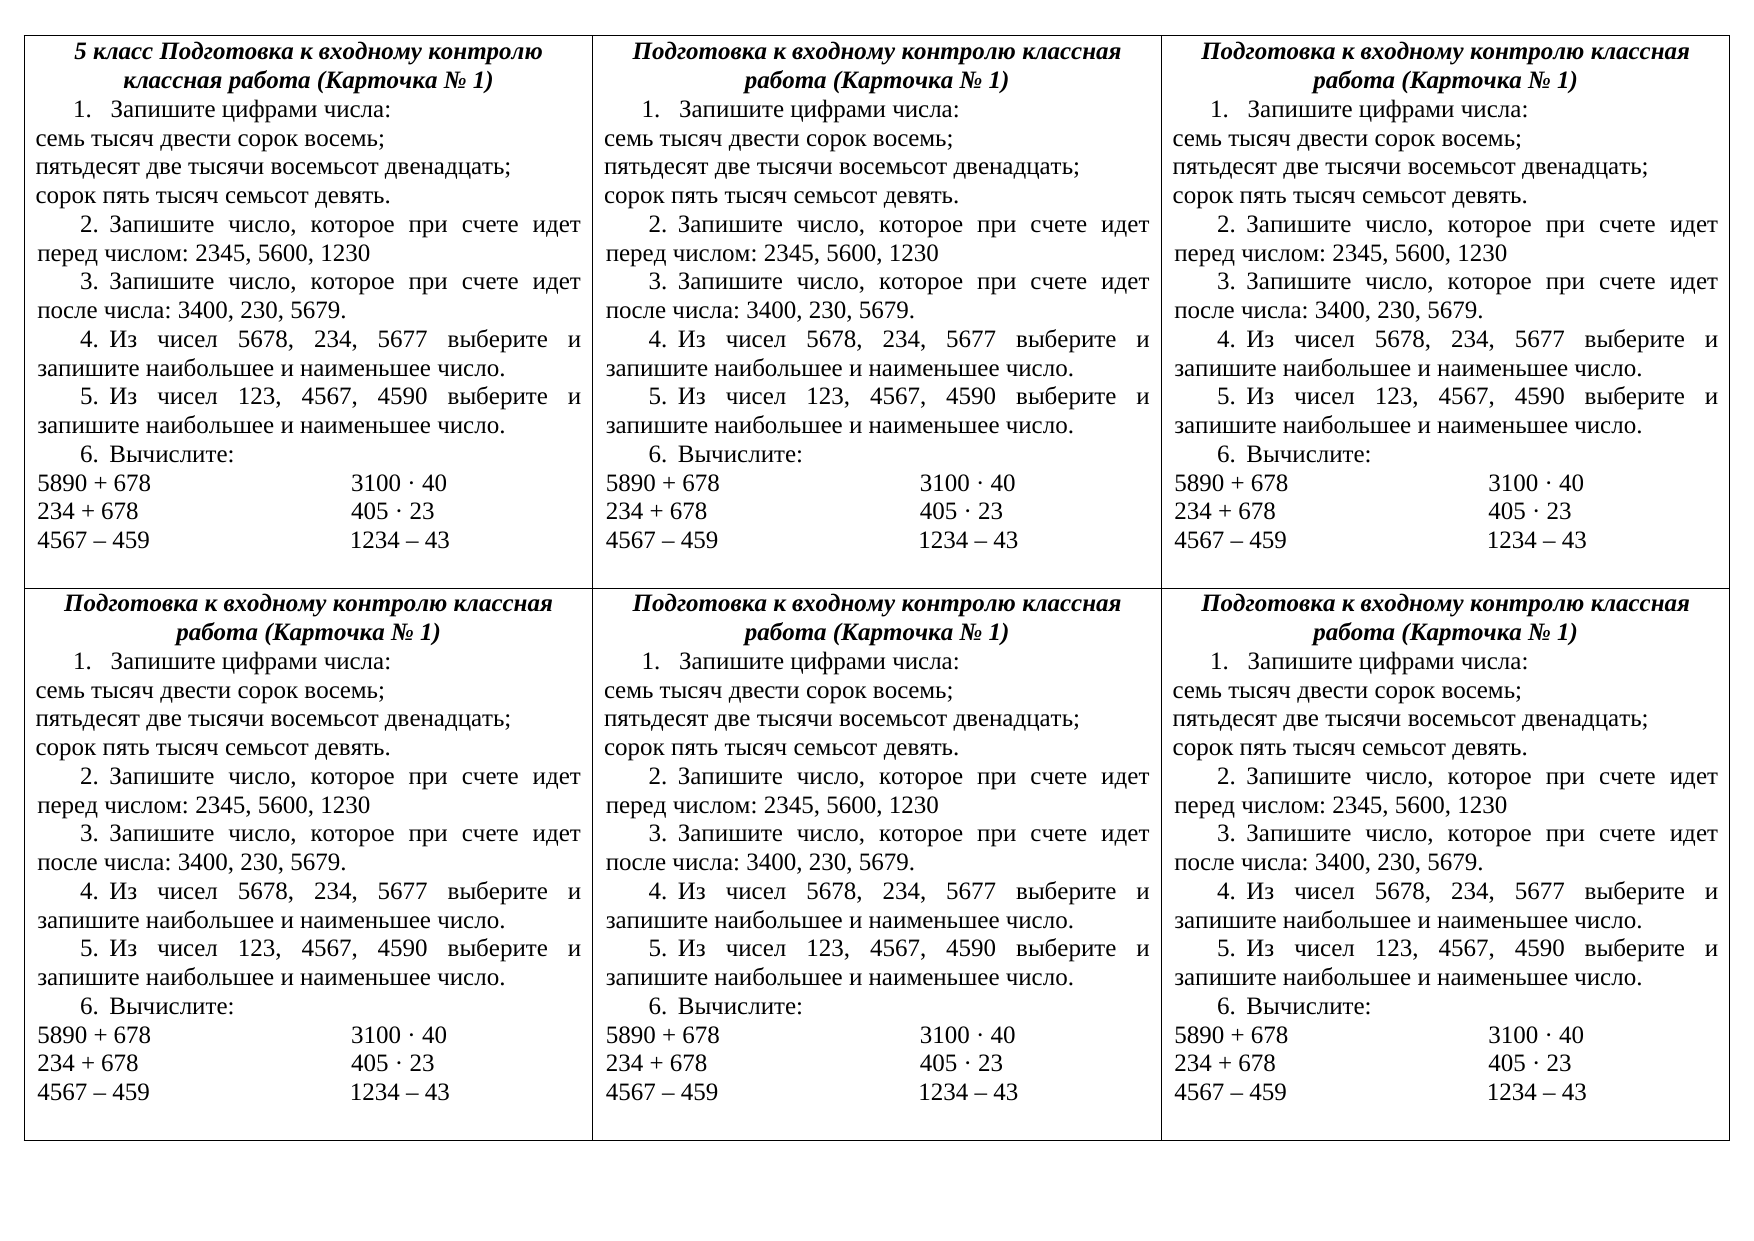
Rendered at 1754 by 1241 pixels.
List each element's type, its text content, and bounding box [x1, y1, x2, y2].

table_header Подготовка к входному контролю классная работа (Карточка № 1) Запишите цифрами числа: семь тысяч двести сорок восемь; пятьдесят две тысячи восемьсот двенадцать; сорок пять тысяч семьсот девять. Запишите число, которое при счете идет перед числом: 2345, 5600, 1230 Запишите число, которое при счете идет после числа: 3400, 230, 5679. Из чисел 5678, 234, 5677 выберите и запишите наибольшее и наименьшее число. Из чисел 123, 4567, 4590 выберите и запишите наибольшее и наименьшее число. Вычислите: 5890 + 678 3100 · 40 234 + 678 405 · 23 4567 – 459 1234 – 43 [1162, 36, 1729, 587]
table_cell Подготовка к входному контролю классная работа (Карточка № 1) Запишите цифрами числа: семь тысяч двести сорок восемь; пятьдесят две тысячи восемьсот двенадцать; сорок пять тысяч семьсот девять. Запишите число, которое при счете идет перед числом: 2345, 5600, 1230 Запишите число, которое при счете идет после числа: 3400, 230, 5679. Из чисел 5678, 234, 5677 выберите и запишите наибольшее и наименьшее число. Из чисел 123, 4567, 4590 выберите и запишите наибольшее и наименьшее число. Вычислите: 5890 + 678 3100 · 40 234 + 678 405 · 23 4567 – 459 1234 – 43 [593, 589, 1161, 1139]
table_header 5 класс Подготовка к входному контролю классная работа (Карточка № 1) Запишите цифрами числа: семь тысяч двести сорок восемь; пятьдесят две тысячи восемьсот двенадцать; сорок пять тысяч семьсот девять. Запишите число, которое при счете идет перед числом: 2345, 5600, 1230 Запишите число, которое при счете идет после числа: 3400, 230, 5679. Из чисел 5678, 234, 5677 выберите и запишите наибольшее и наименьшее число. Из чисел 123, 4567, 4590 выберите и запишите наибольшее и наименьшее число. Вычислите: 5890 + 678 3100 · 40 234 + 678 405 · 23 4567 – 459 1234 – 43 [25, 36, 592, 587]
table_header Подготовка к входному контролю классная работа (Карточка № 1) Запишите цифрами числа: семь тысяч двести сорок восемь; пятьдесят две тысячи восемьсот двенадцать; сорок пять тысяч семьсот девять. Запишите число, которое при счете идет перед числом: 2345, 5600, 1230 Запишите число, которое при счете идет после числа: 3400, 230, 5679. Из чисел 5678, 234, 5677 выберите и запишите наибольшее и наименьшее число. Из чисел 123, 4567, 4590 выберите и запишите наибольшее и наименьшее число. Вычислите: 5890 + 678 3100 · 40 234 + 678 405 · 23 4567 – 459 1234 – 43 [593, 36, 1161, 587]
table_cell Подготовка к входному контролю классная работа (Карточка № 1) Запишите цифрами числа: семь тысяч двести сорок восемь; пятьдесят две тысячи восемьсот двенадцать; сорок пять тысяч семьсот девять. Запишите число, которое при счете идет перед числом: 2345, 5600, 1230 Запишите число, которое при счете идет после числа: 3400, 230, 5679. Из чисел 5678, 234, 5677 выберите и запишите наибольшее и наименьшее число. Из чисел 123, 4567, 4590 выберите и запишите наибольшее и наименьшее число. Вычислите: 5890 + 678 3100 · 40 234 + 678 405 · 23 4567 – 459 1234 – 43 [1162, 589, 1729, 1139]
table_cell Подготовка к входному контролю классная работа (Карточка № 1) Запишите цифрами числа: семь тысяч двести сорок восемь; пятьдесят две тысячи восемьсот двенадцать; сорок пять тысяч семьсот девять. Запишите число, которое при счете идет перед числом: 2345, 5600, 1230 Запишите число, которое при счете идет после числа: 3400, 230, 5679. Из чисел 5678, 234, 5677 выберите и запишите наибольшее и наименьшее число. Из чисел 123, 4567, 4590 выберите и запишите наибольшее и наименьшее число. Вычислите: 5890 + 678 3100 · 40 234 + 678 405 · 23 4567 – 459 1234 – 43 [25, 589, 592, 1139]
